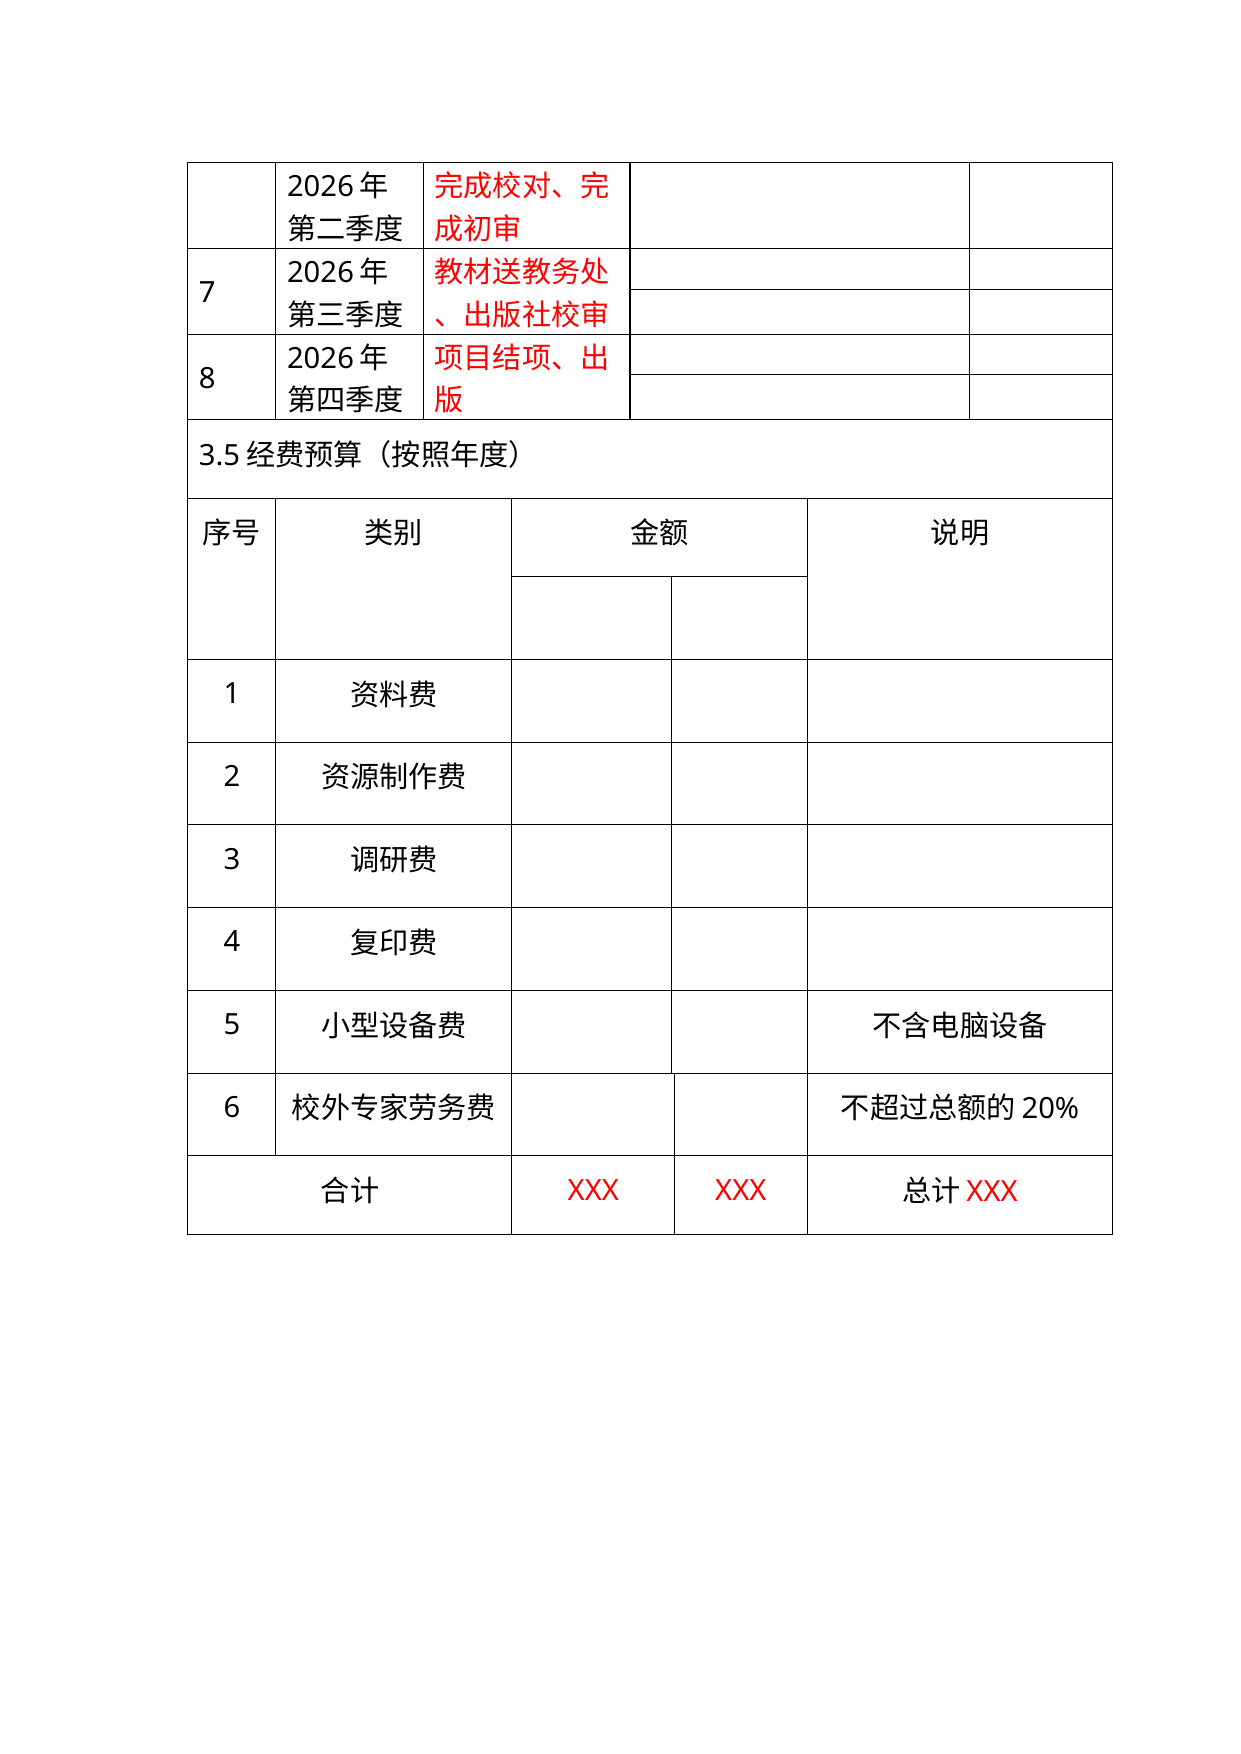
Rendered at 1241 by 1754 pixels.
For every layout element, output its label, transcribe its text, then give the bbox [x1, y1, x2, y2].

table_cell [808, 660, 1112, 742]
table_cell 金额 [512, 499, 807, 576]
table_cell [808, 908, 1112, 990]
table_cell [512, 825, 671, 907]
table_cell 说明 [808, 499, 1112, 659]
table_cell [631, 249, 969, 288]
table_cell [970, 335, 1112, 374]
table_cell 3 [188, 825, 275, 907]
table_cell [631, 335, 969, 374]
table_cell [675, 1074, 807, 1155]
table_cell 2026年第三季度 [276, 249, 423, 333]
table_cell [631, 375, 969, 419]
table_cell [672, 825, 807, 907]
table_cell [672, 991, 807, 1072]
table_cell 2026年第四季度 [276, 335, 423, 419]
table_cell [672, 908, 807, 990]
table_cell 不超过总额的20% [808, 1074, 1112, 1155]
table_cell 合计 [188, 1156, 511, 1234]
table_cell 2026年第二季度 [276, 163, 423, 248]
table_cell [970, 375, 1112, 419]
table_cell 4 [188, 908, 275, 990]
table_cell [808, 825, 1112, 907]
table_cell [512, 908, 671, 990]
table_cell 5 [188, 991, 275, 1072]
table_cell 小型设备费 [276, 991, 511, 1072]
table_cell 类别 [276, 499, 511, 659]
table_cell [512, 577, 671, 659]
table_cell 1 [188, 660, 275, 742]
table_cell 完成校对、完成初审 [424, 163, 629, 248]
table_cell 3.5经费预算（按照年度） [188, 420, 1112, 498]
table_cell 资料费 [276, 660, 511, 742]
table_cell [512, 1074, 674, 1155]
table_cell [672, 577, 807, 659]
table_cell [512, 660, 671, 742]
table_cell 6 [188, 1074, 275, 1155]
table_cell [512, 991, 671, 1072]
table_cell [970, 249, 1112, 288]
table_cell 校外专家劳务费 [276, 1074, 511, 1155]
table_cell 总计XXX [808, 1156, 1112, 1234]
table_cell 序号 [188, 499, 275, 659]
table_cell 6 [188, 163, 275, 248]
table_cell [808, 743, 1112, 824]
table_cell [672, 660, 807, 742]
table_cell [970, 163, 1112, 248]
table_cell [631, 163, 969, 248]
table_cell 复印费 [276, 908, 511, 990]
table_cell 8 [188, 335, 275, 419]
table_cell 项目结项、出版 [424, 335, 629, 419]
table_cell 2 [188, 743, 275, 824]
table_cell 不含电脑设备 [808, 991, 1112, 1072]
table_cell [970, 290, 1112, 333]
table_cell XXX [512, 1156, 674, 1234]
table_cell 调研费 [276, 825, 511, 907]
table_cell XXX [675, 1156, 807, 1234]
table_cell 教材送教务处 、出版社校审 [424, 249, 629, 333]
table_cell [512, 743, 671, 824]
table_cell [631, 290, 969, 333]
table_cell 7 [188, 249, 275, 333]
table_cell 资源制作费 [276, 743, 511, 824]
table_cell [672, 743, 807, 824]
